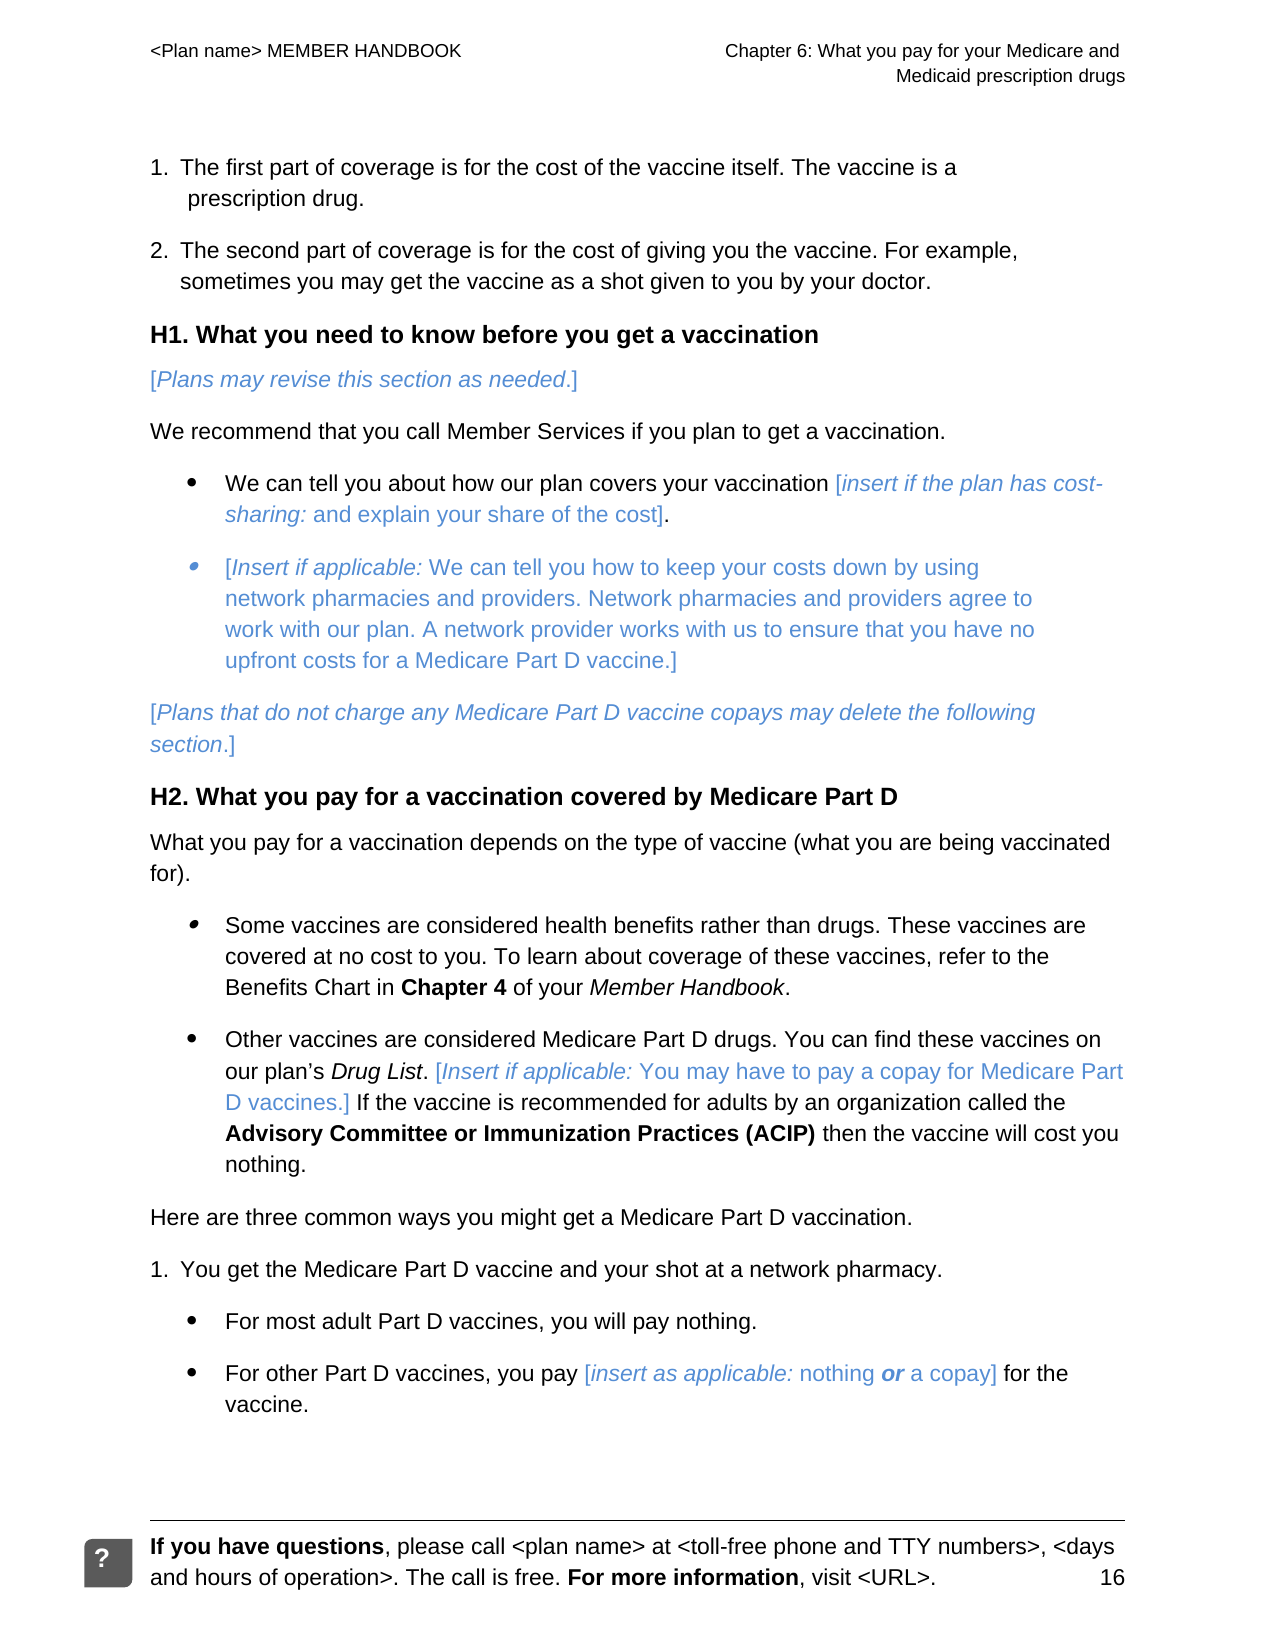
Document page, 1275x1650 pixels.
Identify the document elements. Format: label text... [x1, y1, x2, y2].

list The second part of coverage is for the cost of giving you the vaccine. For example, sometimes you may get the vaccine as a shot given to you by your doctor. [150, 233, 1050, 296]
text [Plans may revise this section as needed.] [150, 362, 1125, 394]
subtitle H1. What you need to know before you get a vaccination [150, 317, 1050, 350]
list For other Part D vaccines, you pay [insert as applicable: nothing or a copay] for the vaccine. [187, 1356, 1125, 1419]
list [Insert if applicable: We can tell you how to keep your costs down by using network pharmacies and providers. Network pharmacies and providers agree to work with our plan. A network provider works with us to ensure that you have no upfront costs for a Medicare Part D vaccine.] [187, 550, 1050, 675]
list For most adult Part D vaccines, you will pay nothing. [187, 1304, 1125, 1335]
text Here are three common ways you might get a Medicare Part D vaccination. [150, 1200, 1125, 1231]
list [Plans that do not charge any Medicare Part D vaccine copays may delete the following section.] [150, 696, 1125, 758]
text What you pay for a vaccination depends on the type of vaccine (what you are being vaccinated for). [150, 825, 1125, 887]
list Other vaccines are considered Medicare Part D drugs. You can find these vaccines on our plan’s Drug List. [Insert if applicable: You may have to pay a copay for Medicare Part D vaccines.] If the vaccine is recommended for adults by an organization called the Advisory Committee or Immunization Practices (ACIP) then the vaccine will cost you nothing. [187, 1023, 1125, 1179]
subtitle H2. What you pay for a vaccination covered by Medicare Part D [150, 779, 1050, 812]
list You get the Medicare Part D vaccine and your shot at a network pharmacy. [150, 1252, 1050, 1283]
list We can tell you about how our plan covers your vaccination [insert if the plan has cost-sharing: and explain your share of the cost]. [187, 467, 1125, 529]
text We recommend that you call Member Services if you plan to get a vaccination. [150, 414, 1125, 446]
list The first part of coverage is for the cost of the vaccine itself. The vaccine is a prescription drug. [150, 150, 1050, 212]
list Some vaccines are considered health benefits rather than drugs. These vaccines are covered at no cost to you. To learn about coverage of these vaccines, refer to the Benefits Chart in Chapter 4 of your Member Handbook. [187, 908, 1125, 1002]
